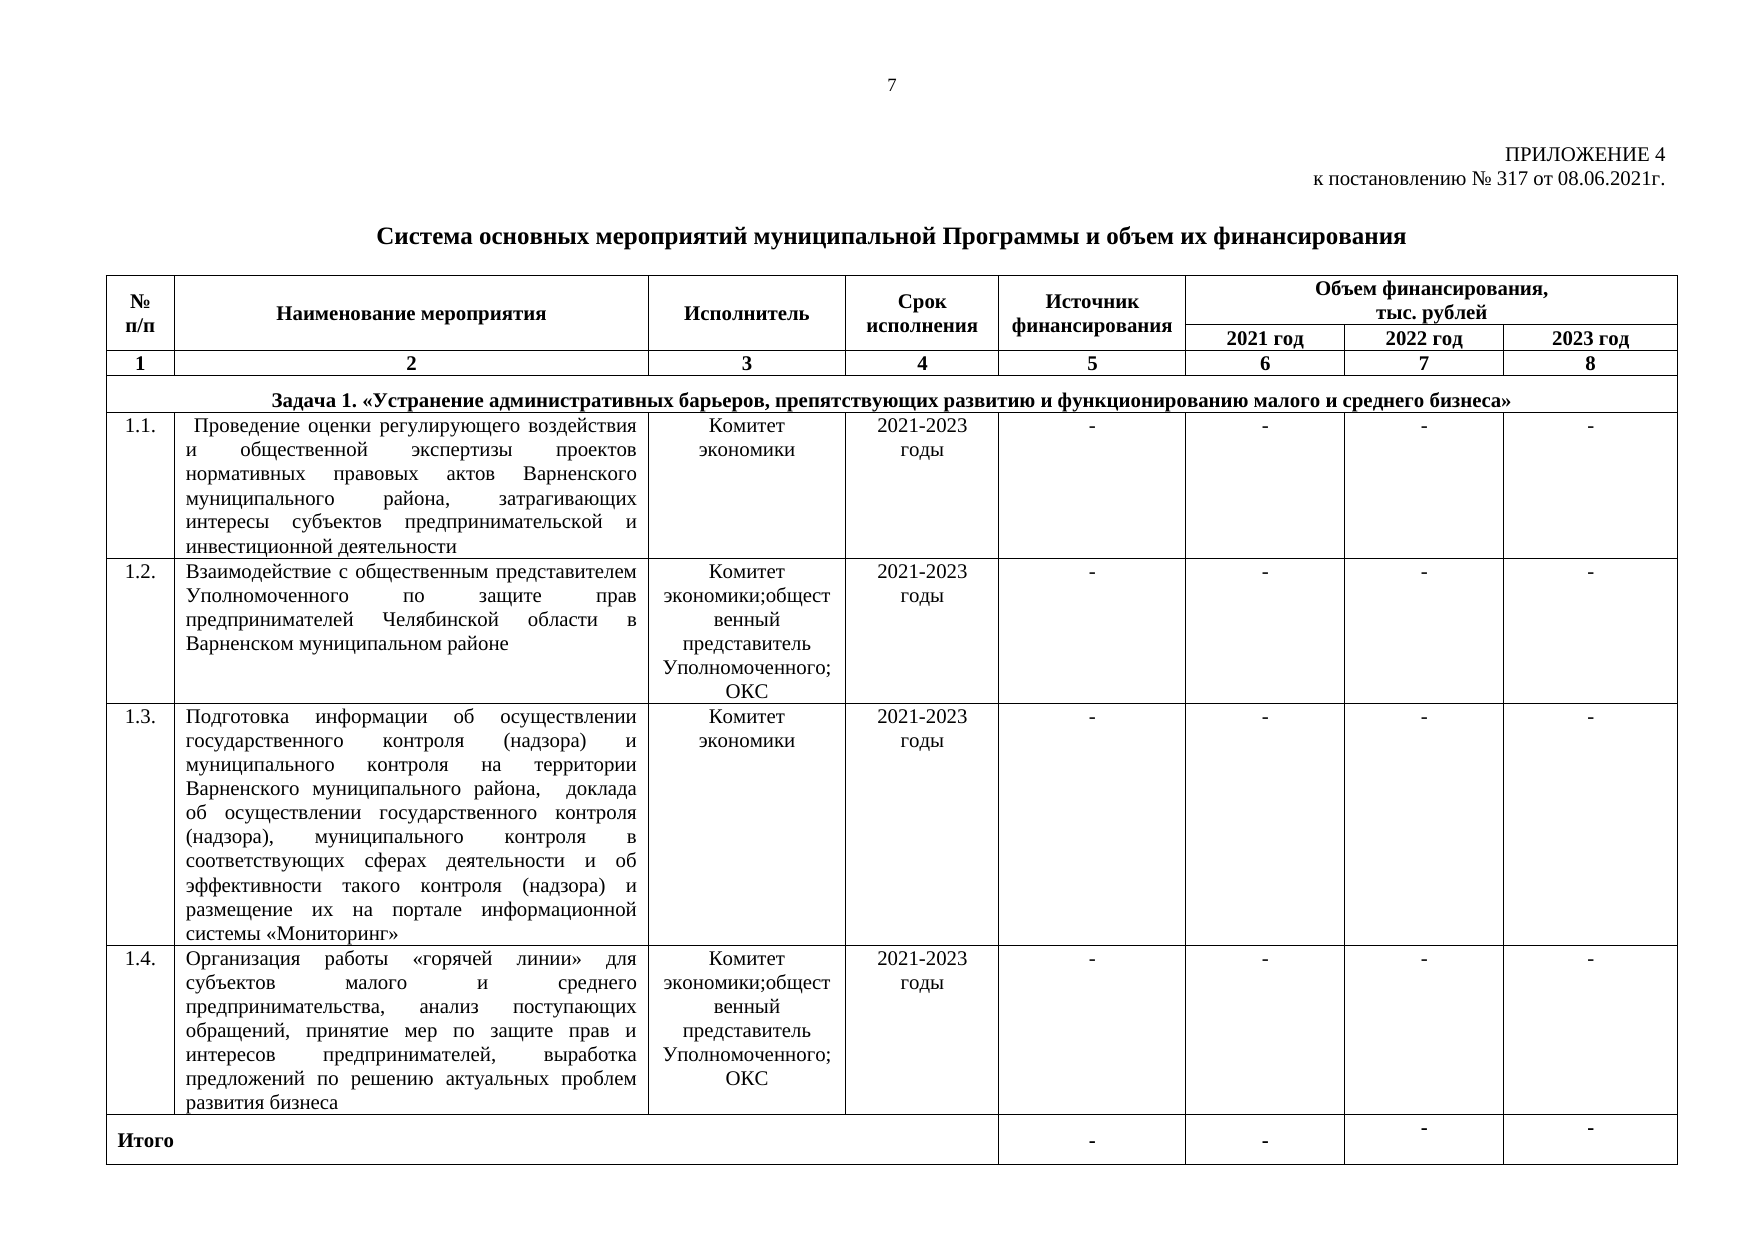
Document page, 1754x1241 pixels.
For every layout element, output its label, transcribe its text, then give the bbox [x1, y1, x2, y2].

table_cell 1.1. [107, 413, 174, 558]
table_cell - [999, 946, 1185, 1114]
table_header Объем финансирования, тыс. рублей [1186, 276, 1677, 324]
table_cell 2021 год [1186, 325, 1344, 349]
table_cell 2021-2023 годы [846, 704, 998, 945]
table_cell Итого [107, 1115, 998, 1164]
table_cell - [1504, 1115, 1677, 1164]
table_cell 2021-2023 годы [846, 946, 998, 1114]
table_cell - [999, 1115, 1185, 1164]
table_cell 7 [1345, 351, 1503, 374]
table_cell - [1186, 559, 1344, 703]
table_cell - [1186, 946, 1344, 1114]
table_header Источник финансирования [999, 276, 1185, 349]
table_cell 2023 год [1504, 325, 1677, 349]
table_cell 1 [107, 351, 174, 374]
table_cell - [1345, 559, 1503, 703]
table_cell 5 [999, 351, 1185, 374]
table_cell 1.4. [107, 946, 174, 1114]
table_cell 1.2. [107, 559, 174, 703]
table_cell - [1504, 413, 1677, 558]
table_cell Комитет экономики;общественный представитель Уполномоченного; ОКС [649, 946, 845, 1114]
table_cell Взаимодействие с общественным представителем Уполномоченного по защите прав предпринимателей Челябинской области в Варненском муниципальном районе [175, 559, 648, 703]
table_cell - [1345, 704, 1503, 945]
table_cell 1.3. [107, 704, 174, 945]
table_cell - [1504, 559, 1677, 703]
table_cell Комитет экономики [649, 704, 845, 945]
table_cell 6 [1186, 351, 1344, 374]
table_cell Задача 1. «Устранение административных барьеров, препятствующих развитию и функционированию малого и среднего бизнеса» [107, 376, 1677, 412]
table_cell - [1186, 413, 1344, 558]
table_cell - [1186, 1115, 1344, 1164]
table_cell 8 [1504, 351, 1677, 374]
table_cell - [999, 704, 1185, 945]
table_header № п/п [107, 276, 174, 349]
table_cell - [1345, 413, 1503, 558]
table_cell Комитет экономики [649, 413, 845, 558]
table_cell 2022 год [1345, 325, 1503, 349]
table_cell - [1345, 946, 1503, 1114]
table_header Исполнитель [649, 276, 845, 349]
table_cell - [999, 413, 1185, 558]
table_cell 2021-2023 годы [846, 559, 998, 703]
table_cell - [1345, 1115, 1503, 1164]
text к постановлению № 317 от 08.06.2021г. [1181, 166, 1665, 190]
table_cell Подготовка информации об осуществлении государственного контроля (надзора) и муниципального контроля на территории Варненского муниципального района, доклада об осуществлении государственного контроля (надзора), муниципального контроля в соответствующих сферах деятельности и об эффективности такого контроля (надзора) и размещение их на портале информационной системы «Мониторинг» [175, 704, 648, 945]
table_cell 4 [846, 351, 998, 374]
table_cell 2021-2023 годы [846, 413, 998, 558]
table_cell Организация работы «горячей линии» для субъектов малого и среднего предпринимательства, анализ поступающих обращений, принятие мер по защите прав и интересов предпринимателей, выработка предложений по решению актуальных проблем развития бизнеса [175, 946, 648, 1114]
table_cell Проведение оценки регулирующего воздействия и общественной экспертизы проектов нормативных правовых актов Варненского муниципального района, затрагивающих интересы субъектов предпринимательской и инвестиционной деятельности [175, 413, 648, 558]
table_cell 3 [649, 351, 845, 374]
table_cell - [1186, 704, 1344, 945]
text ПРИЛОЖЕНИЕ 4 [1181, 142, 1665, 166]
table_cell - [1504, 946, 1677, 1114]
table_cell Комитет экономики;общественный представитель Уполномоченного; ОКС [649, 559, 845, 703]
table_header Наименование мероприятия [175, 276, 648, 349]
table_cell - [1504, 704, 1677, 945]
table_header Срок исполнения [846, 276, 998, 349]
table_cell 2 [175, 351, 648, 374]
text Система основных мероприятий муниципальной Программы и объем их финансирования [118, 221, 1665, 250]
table_cell - [999, 559, 1185, 703]
